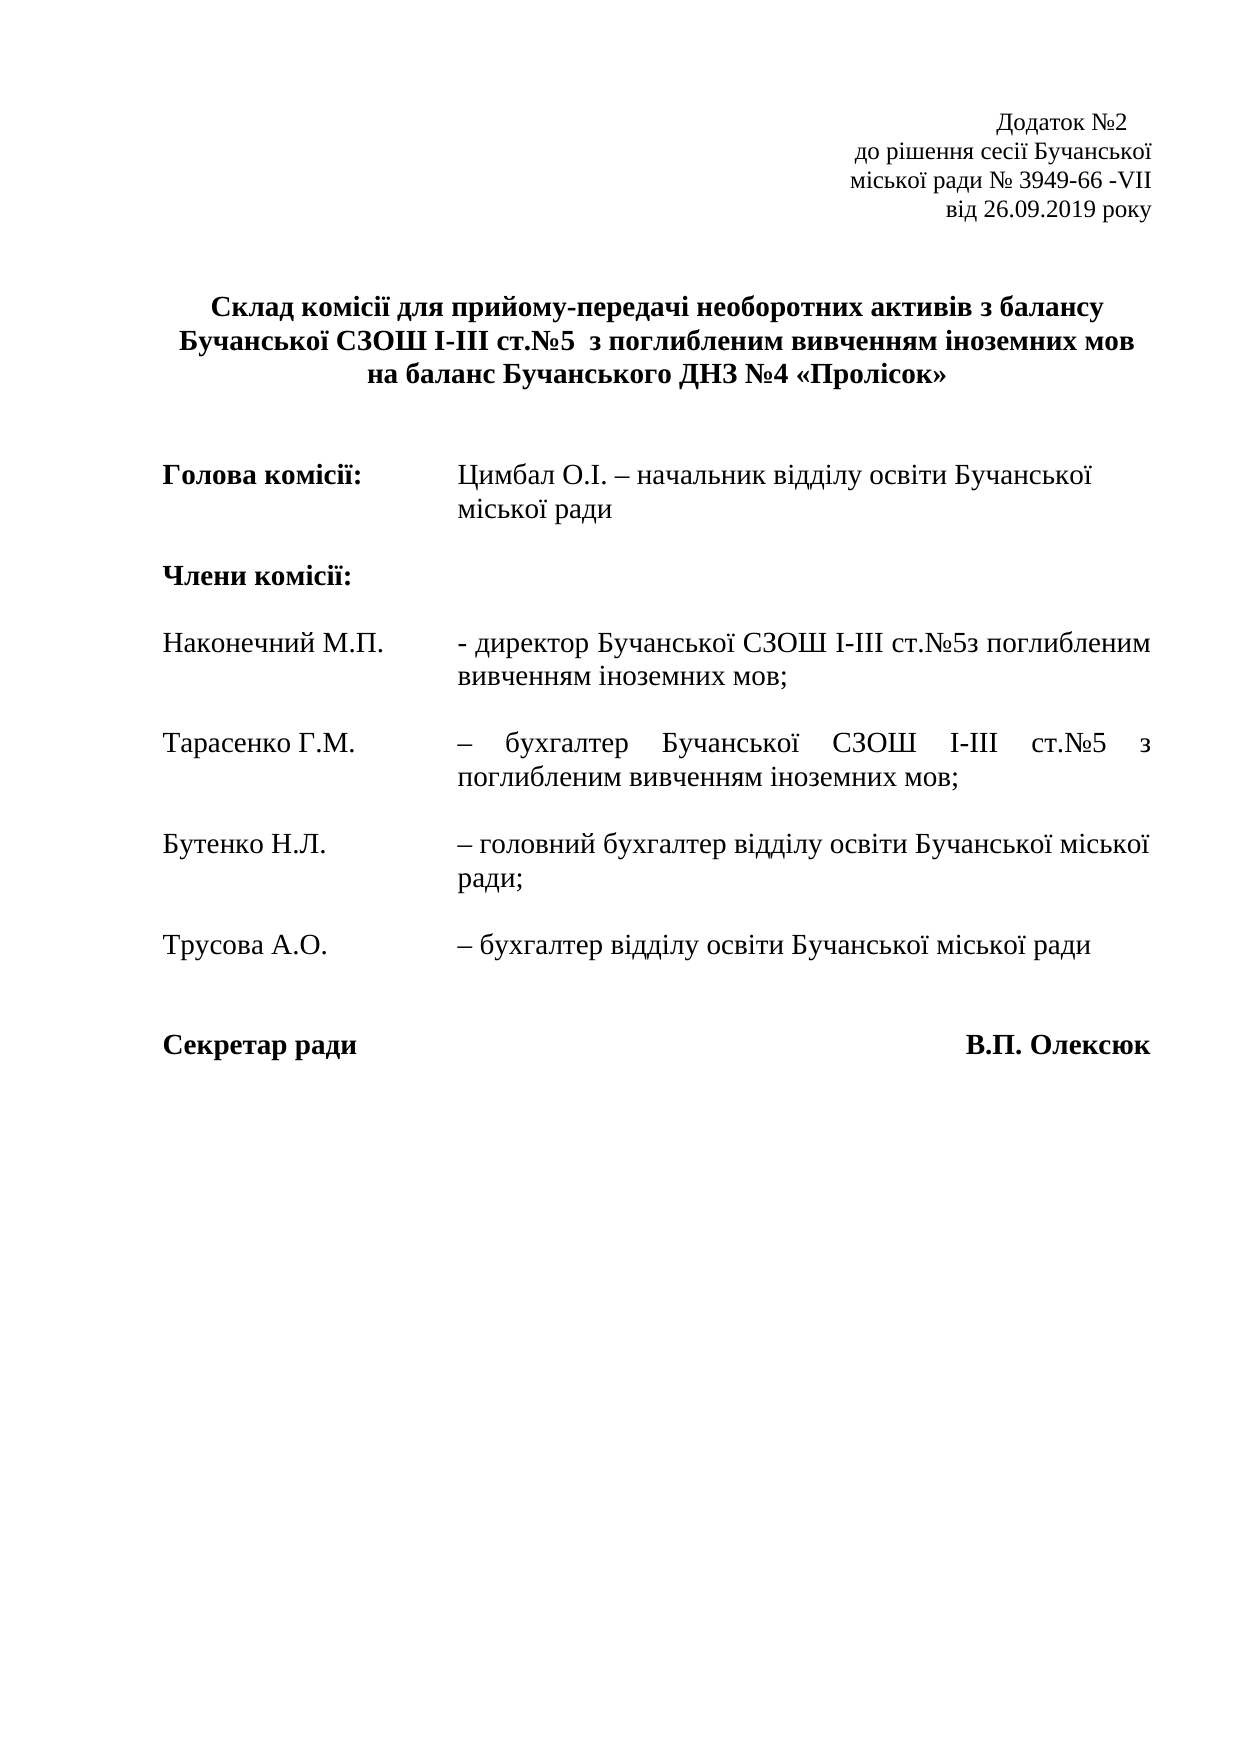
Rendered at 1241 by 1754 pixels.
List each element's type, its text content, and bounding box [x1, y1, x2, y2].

list міської ради [384, 491, 1152, 524]
text Тарасенко Г.М. – бухгалтер Бучанської СЗОШ I-III ст.№5 з поглибленим вивченням іноземних мов; [162, 726, 1152, 793]
text міської ради № 3949-66 -VII [162, 165, 1152, 194]
list Члени комісії: [162, 558, 1152, 591]
text Наконечний М.П. - директор Бучанської СЗОШ I-III ст.№5з поглибленим вивченням іноземних мов; [162, 625, 1152, 692]
list Трусова А.О. – бухгалтер відділу освіти Бучанської міської ради [162, 927, 1152, 960]
list Додаток №2 [162, 107, 1152, 136]
list ради; [384, 860, 1152, 893]
list Секретар ради В.П. Олексюк [162, 1027, 1152, 1061]
list Бутенко Н.Л. – головний бухгалтер відділу освіти Бучанської міської [162, 826, 1152, 860]
text від 26.09.2019 року [162, 194, 1152, 222]
text Склад комісії для прийому-передачі необоротних активів з балансу Бучанської СЗОШ I-III ст.№5 з поглибленим вивченням іноземних мов на баланс Бучанського ДНЗ №4 «Пролісок» [162, 289, 1152, 390]
text до рішення сесії Бучанської [162, 136, 1152, 165]
list Голова комісії: Цимбал О.І. – начальник відділу освіти Бучанської [162, 457, 1152, 491]
